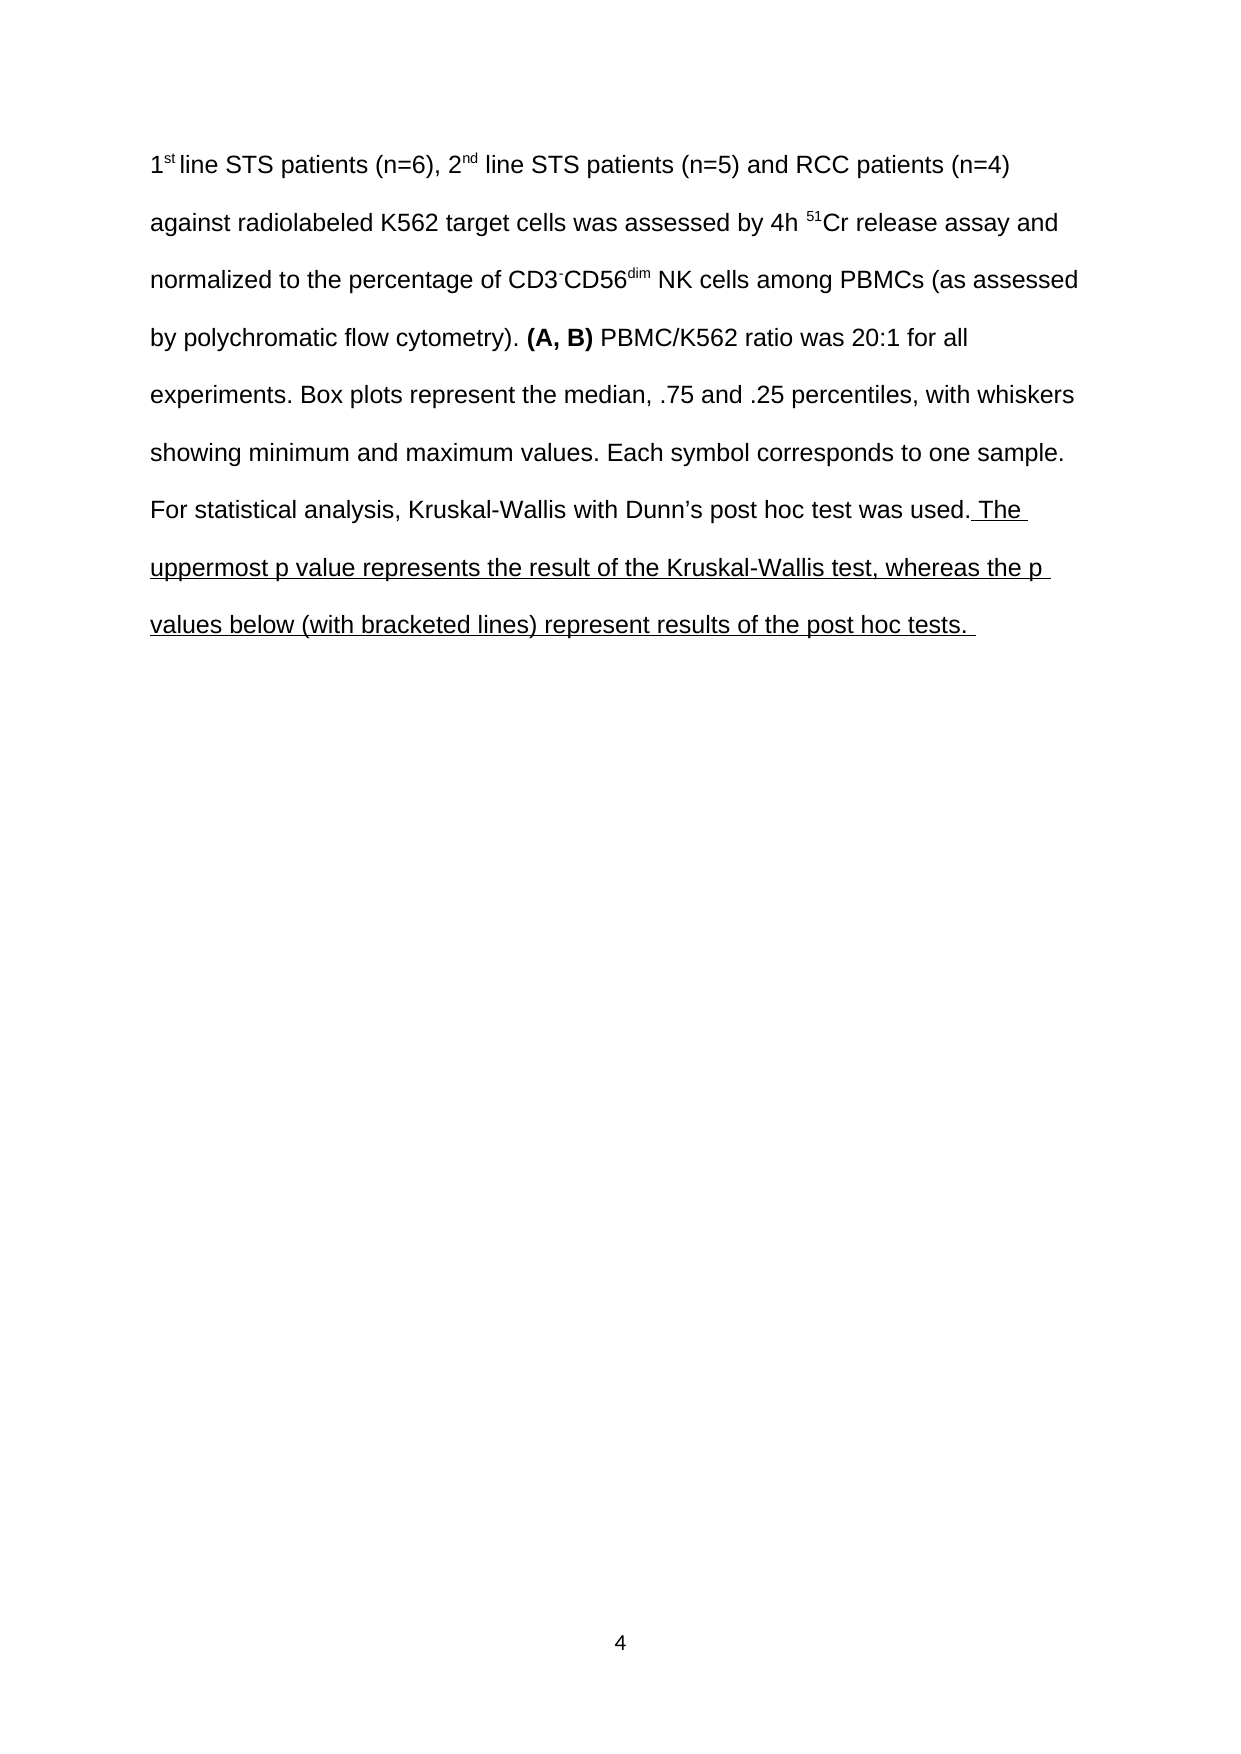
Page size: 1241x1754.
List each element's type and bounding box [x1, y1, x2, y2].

text [150, 150, 1090, 639]
